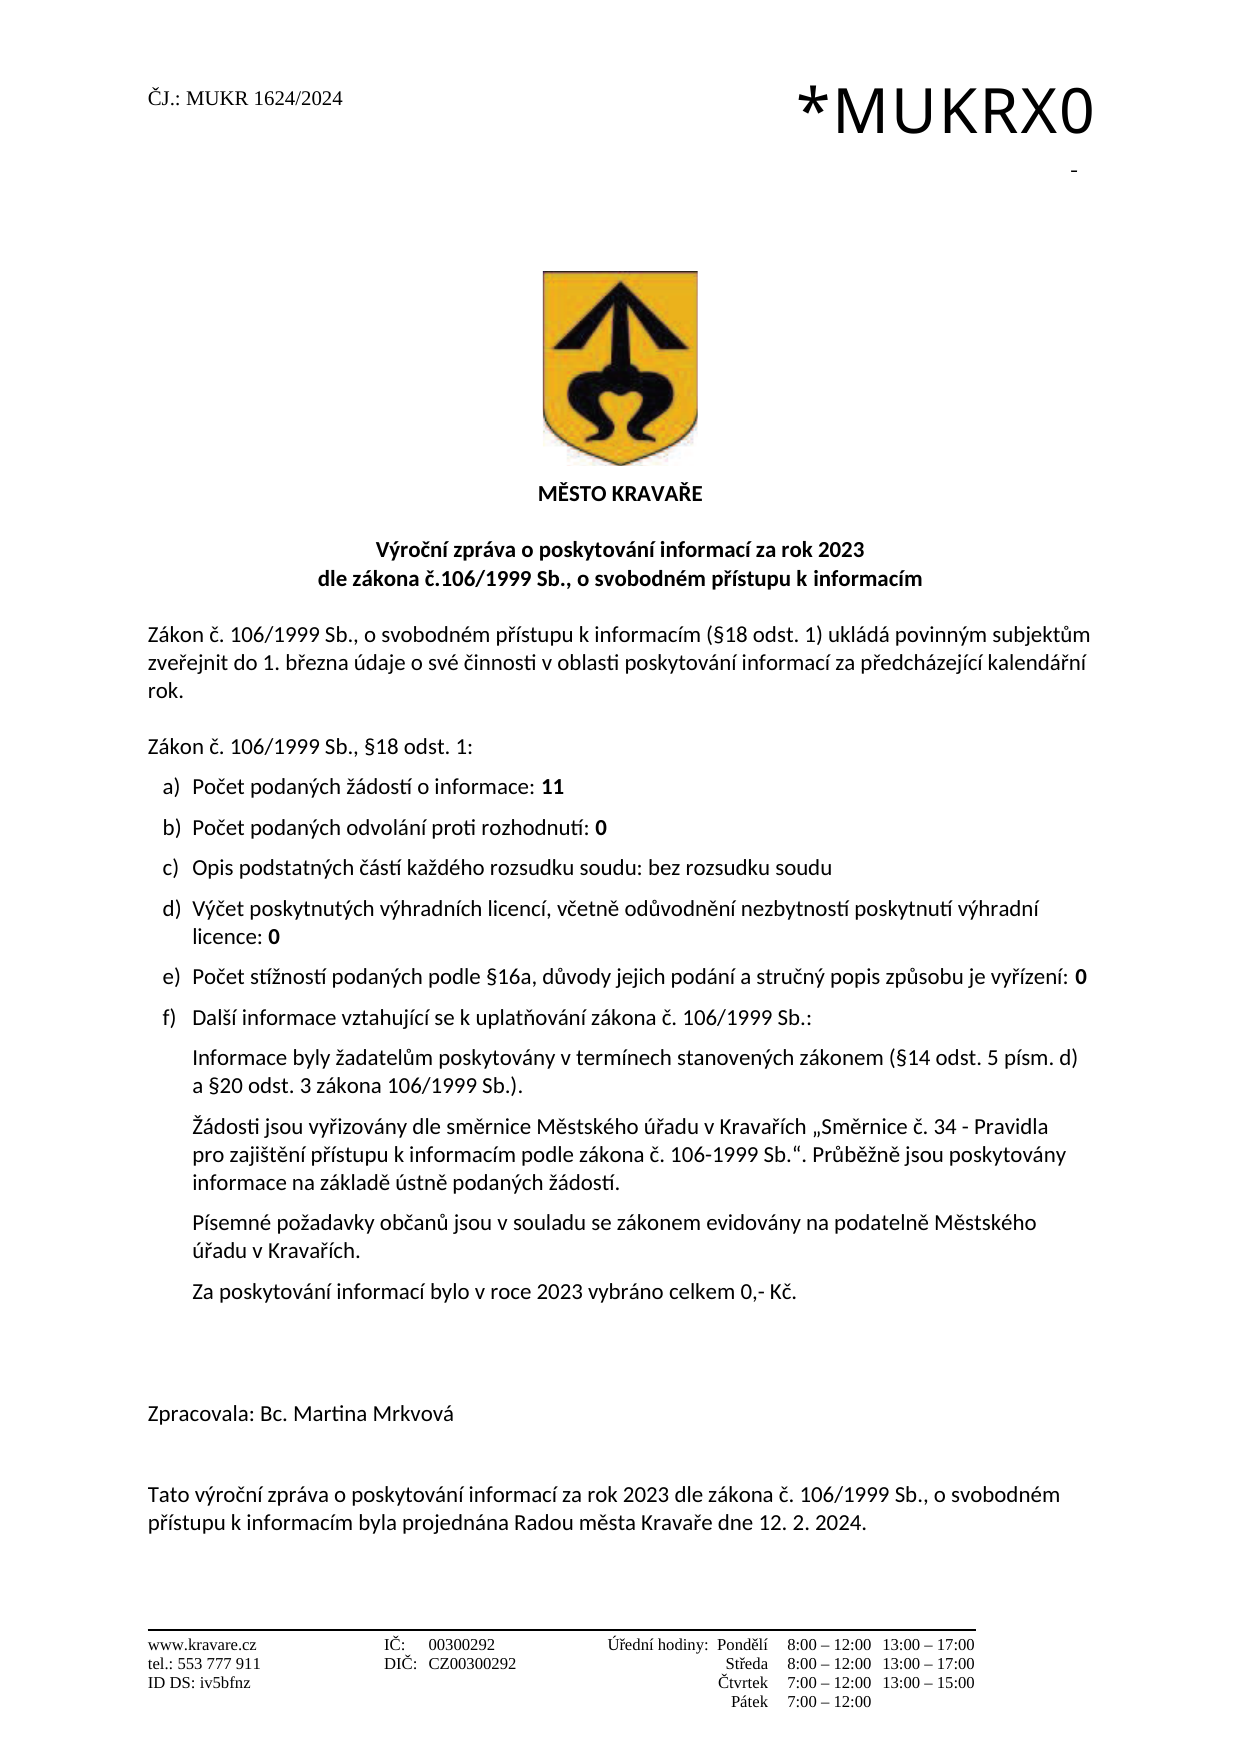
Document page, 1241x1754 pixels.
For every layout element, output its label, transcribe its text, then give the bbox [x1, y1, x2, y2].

text dle zákona č.106/1999 Sb., o svobodném přístupu k informacím [148, 564, 1092, 592]
list Počet stížností podaných podle §16a, důvody jejich podání a stručný popis způsobu je vyřízení: 0 [162, 962, 1092, 990]
list Počet podaných žádostí o informace: 11 [162, 772, 1092, 800]
text Zákon č. 106/1999 Sb., o svobodném přístupu k informacím (§18 odst. 1) ukládá povinným subjektům [148, 620, 1092, 648]
list Počet podaných odvolání proti rozhodnutí: 0 [162, 813, 1092, 841]
list Další informace vztahující se k uplatňování zákona č. 106/1999 Sb.: [162, 1003, 1092, 1031]
text rok. [148, 676, 1092, 704]
list Opis podstatných částí každého rozsudku soudu: bez rozsudku soudu [162, 853, 1092, 881]
text Žádosti jsou vyřizovány dle směrnice Městského úřadu v Kravařích „Směrnice č. 34 - Pravidla pro zajištění přístupu k informacím podle zákona č. 106-1999 Sb.“. Průběžně jsou poskytovány informace na základě ústně podaných žádostí. [192, 1112, 1092, 1196]
text zveřejnit do 1. března údaje o své činnosti v oblasti poskytování informací za předcházející kalendářní [148, 648, 1092, 676]
list Výčet poskytnutých výhradních licencí, včetně odůvodnění nezbytností poskytnutí výhradní licence: 0 [162, 894, 1092, 950]
text Tato výroční zpráva o poskytování informací za rok 2023 dle zákona č. 106/1999 Sb., o svobodném přístupu k informacím byla projednána Radou města Kravaře dne 12. 2. 2024. [148, 1480, 1092, 1536]
text Písemné požadavky občanů jsou v souladu se zákonem evidovány na podatelně Městského úřadu v Kravařích. [192, 1208, 1092, 1264]
text MĚSTO KRAVAŘE [148, 479, 1092, 508]
text Zákon č. 106/1999 Sb., §18 odst. 1: [148, 732, 1092, 760]
text Informace byly žadatelům poskytovány v termínech stanovených zákonem (§14 odst. 5 písm. d) a §20 odst. 3 zákona 106/1999 Sb.). [192, 1043, 1092, 1099]
text Za poskytování informací bylo v roce 2023 vybráno celkem 0,- Kč. [192, 1277, 1092, 1305]
text Výroční zpráva o poskytování informací za rok 2023 [148, 536, 1092, 564]
text Zpracovala: Bc. Martina Mrkvová [148, 1399, 1092, 1427]
